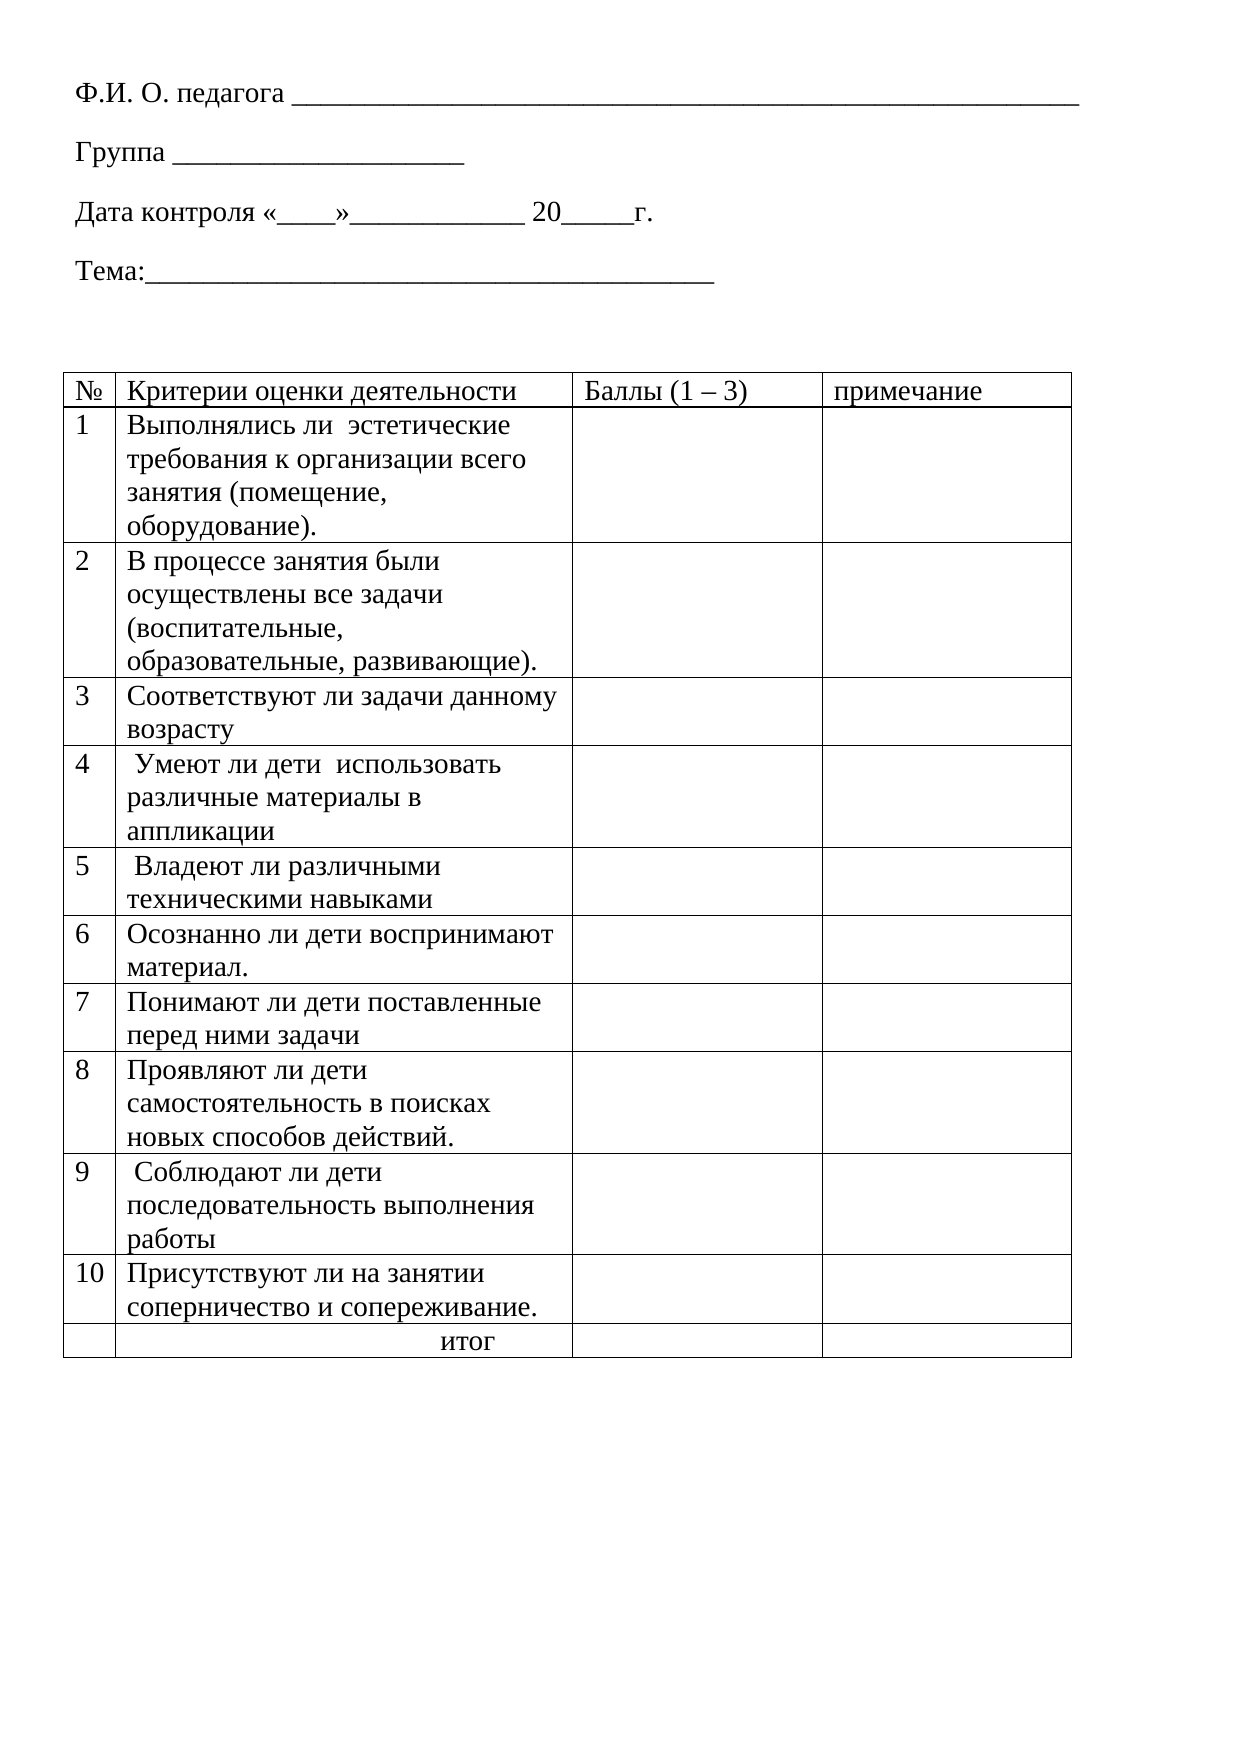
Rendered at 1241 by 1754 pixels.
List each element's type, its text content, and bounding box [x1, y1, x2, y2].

table_cell [823, 1324, 1071, 1357]
table_cell [823, 408, 1071, 542]
table_cell [823, 1255, 1071, 1322]
table_cell Умеют ли дети использовать различные материалы в аппликации [116, 746, 572, 847]
table_cell 8 [64, 1052, 115, 1153]
table_cell [823, 678, 1071, 745]
table_cell [823, 543, 1071, 677]
table_cell [573, 408, 822, 542]
table_cell [573, 678, 822, 745]
table_cell [573, 1154, 822, 1254]
table_cell итог [116, 1324, 572, 1357]
table_cell [823, 1052, 1071, 1153]
text Тема:_______________________________________ [75, 253, 1165, 287]
table_header Критерии оценки деятельности [116, 373, 572, 406]
table_cell [573, 984, 822, 1051]
table_header № [64, 373, 115, 406]
text Ф.И. О. педагога ______________________________________________________ [75, 75, 1165, 108]
table_cell 3 [64, 678, 115, 745]
table_cell 5 [64, 848, 115, 915]
table_cell Соответствуют ли задачи данному возрасту [116, 678, 572, 745]
table_cell 6 [64, 916, 115, 983]
table_cell 2 [64, 543, 115, 677]
table_cell 7 [64, 984, 115, 1051]
table_cell [573, 1255, 822, 1322]
table_cell 4 [64, 746, 115, 847]
table_cell [823, 746, 1071, 847]
table_cell Проявляют ли дети самостоятельность в поисках новых способов действий. [116, 1052, 572, 1153]
table_cell [64, 1324, 115, 1357]
table_cell Присутствуют ли на занятии соперничество и сопереживание. [116, 1255, 572, 1322]
table_cell [823, 1154, 1071, 1254]
table_cell Соблюдают ли дети последовательность выполнения работы [116, 1154, 572, 1254]
table_cell [823, 984, 1071, 1051]
text Дата контроля «____»____________ 20_____г. [75, 194, 1165, 227]
table_header Баллы (1 – 3) [573, 373, 822, 406]
text Группа ____________________ [75, 134, 1165, 168]
table_cell [573, 916, 822, 983]
table_cell [573, 543, 822, 677]
table_cell 1 [64, 408, 115, 542]
table_cell Осознанно ли дети воспринимают материал. [116, 916, 572, 983]
table_cell [573, 1052, 822, 1153]
table_header примечание [823, 373, 1071, 406]
table_cell [573, 848, 822, 915]
table_cell 10 [64, 1255, 115, 1322]
table_cell Понимают ли дети поставленные перед ними задачи [116, 984, 572, 1051]
table_cell [573, 746, 822, 847]
table_cell Выполнялись ли эстетические требования к организации всего занятия (помещение, оборудование). [116, 408, 572, 542]
table_cell [573, 1324, 822, 1357]
table_cell Владеют ли различными техническими навыками [116, 848, 572, 915]
table_cell [823, 916, 1071, 983]
table_cell 9 [64, 1154, 115, 1254]
table_cell В процессе занятия были осуществлены все задачи (воспитательные, образовательные, развивающие). [116, 543, 572, 677]
table_cell [823, 848, 1071, 915]
